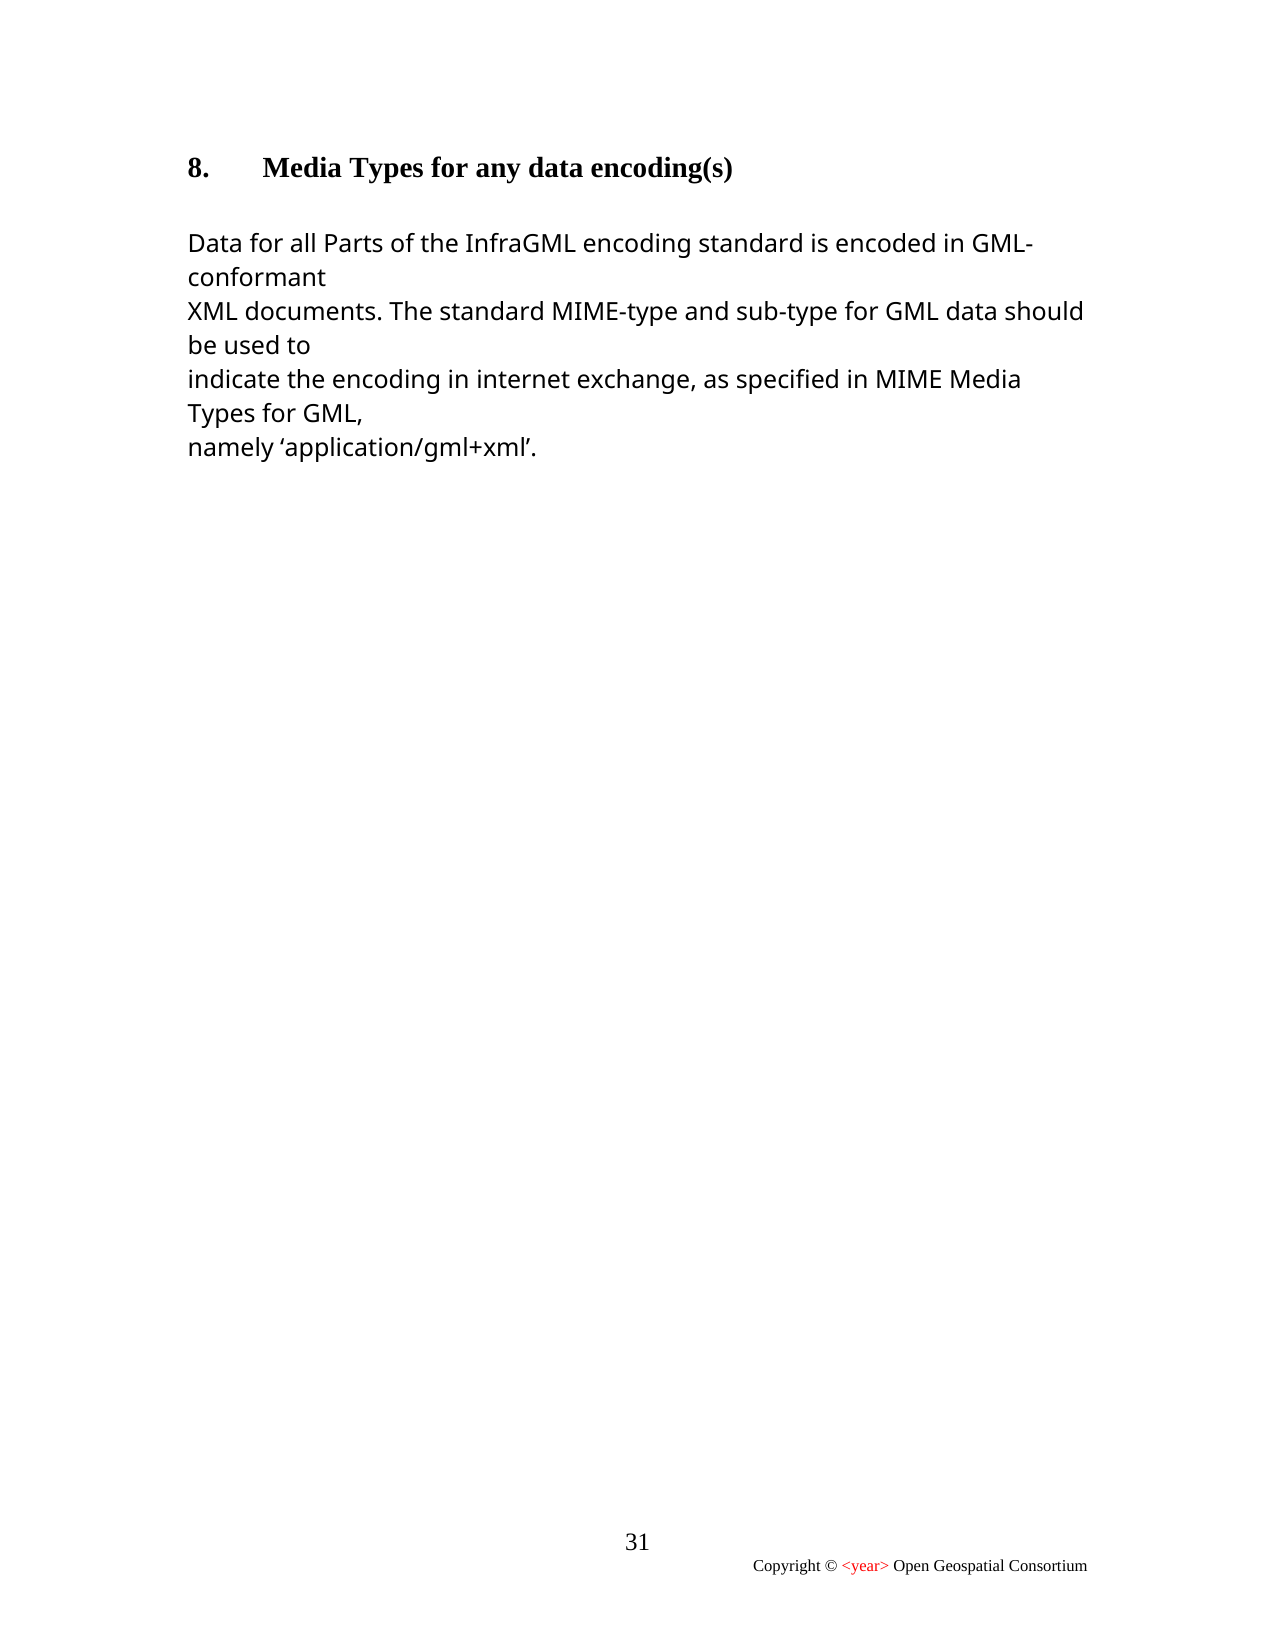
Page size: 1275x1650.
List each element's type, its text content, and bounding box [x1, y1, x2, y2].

text Data for all Parts of the InfraGML encoding standard is encoded in GML-conformant [187, 225, 1087, 293]
text namely ‘application/gml+xml’. [187, 430, 1087, 464]
subtitle Media Types for any data encoding(s) [187, 150, 1087, 183]
text indicate the encoding in internet exchange, as specified in MIME Media Types for GML, [187, 362, 1087, 430]
text XML documents. The standard MIME-type and sub-type for GML data should be used to [187, 293, 1087, 362]
